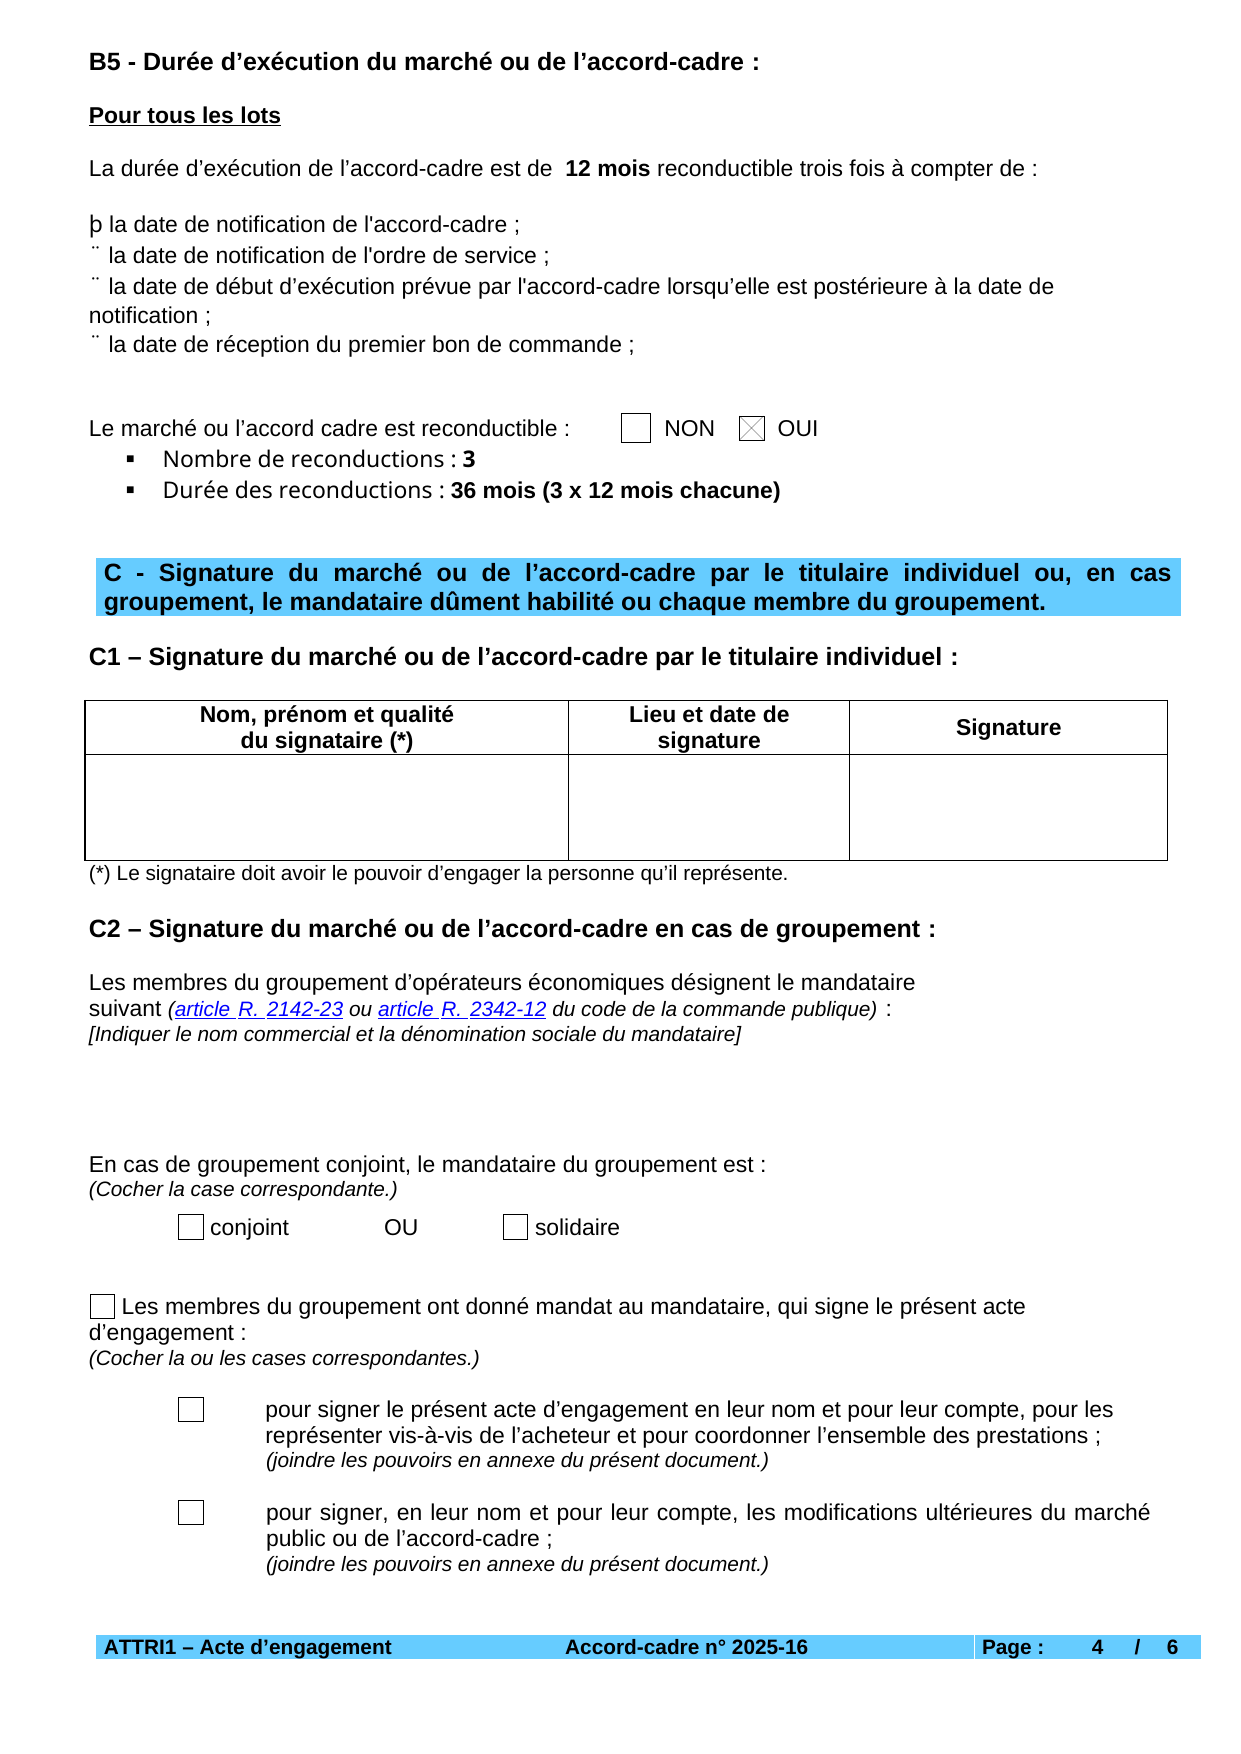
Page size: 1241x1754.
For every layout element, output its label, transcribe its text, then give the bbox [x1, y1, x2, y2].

text C2 – Signature du marché ou de l’accord-cadre en cas de groupement : [89, 913, 1152, 942]
text ¨ la date de début d’exécution prévue par l'accord-cadre lorsqu’elle est postérieure à la date de notification ; [89, 270, 1152, 328]
text C1 – Signature du marché ou de l’accord-cadre par le titulaire individuel : [89, 642, 1152, 671]
text pour signer le présent acte d’engagement en leur nom et pour leur compte, pour les représenter vis-à-vis de l’acheteur et pour coordonner l’ensemble des prestations ; [89, 1396, 1152, 1448]
text þ la date de notification de l'accord-cadre ; [89, 208, 1152, 239]
text (*) Le signataire doit avoir le pouvoir d’engager la personne qu’il représente. [89, 861, 1152, 885]
text ¨ la date de notification de l'ordre de service ; [89, 239, 1152, 270]
table_cell [569, 755, 849, 860]
table_cell [850, 755, 1167, 860]
list Pour tous les lots [89, 102, 1152, 129]
text (joindre les pouvoirs en annexe du présent document.) [89, 1448, 1152, 1472]
text conjoint OU solidaire [89, 1213, 1152, 1240]
table_header Lieu et date de signature [569, 701, 849, 753]
text Les membres du groupement ont donné mandat au mandataire, qui signe le présent acte d’engagement : [89, 1293, 1152, 1345]
table_header Nom, prénom et qualité du signataire (*) [86, 701, 568, 753]
text Le marché ou l’accord cadre est reconductible : NON OUI [89, 412, 1152, 443]
table_header Signature [850, 701, 1167, 753]
text En cas de groupement conjoint, le mandataire du groupement est : [89, 1151, 1152, 1177]
table_cell [86, 755, 568, 860]
text (joindre les pouvoirs en annexe du présent document.) [89, 1551, 1152, 1575]
text pour signer, en leur nom et pour leur compte, les modifications ultérieures du marché public ou de l’accord-cadre ; [177, 1499, 1152, 1551]
text Les membres du groupement d’opérateurs économiques désignent le mandataire suivant (article R. 2142-23 ou article R. 2342-12 du code de la commande publique) : [89, 969, 1152, 1021]
subtitle B5 - Durée d’exécution du marché ou de l’accord-cadre : [89, 47, 1152, 76]
table_header C - Signature du marché ou de l’accord-cadre par le titulaire individuel ou, en cas groupement, le mandataire dûment habilité ou chaque membre du groupement. [96, 558, 1181, 616]
list Nombre de reconductions : 3 [125, 443, 1152, 474]
text (Cocher la ou les cases correspondantes.) [89, 1345, 1152, 1369]
text [Indiquer le nom commercial et la dénomination sociale du mandataire] [89, 1021, 1152, 1045]
text La durée d’exécution de l’accord-cadre est de 12 mois reconductible trois fois à compter de : [89, 155, 1152, 181]
text (Cocher la case correspondante.) [89, 1177, 1152, 1201]
text ¨ la date de réception du premier bon de commande ; [89, 328, 1152, 359]
list Durée des reconductions : 36 mois (3 x 12 mois chacune) [125, 474, 1152, 506]
